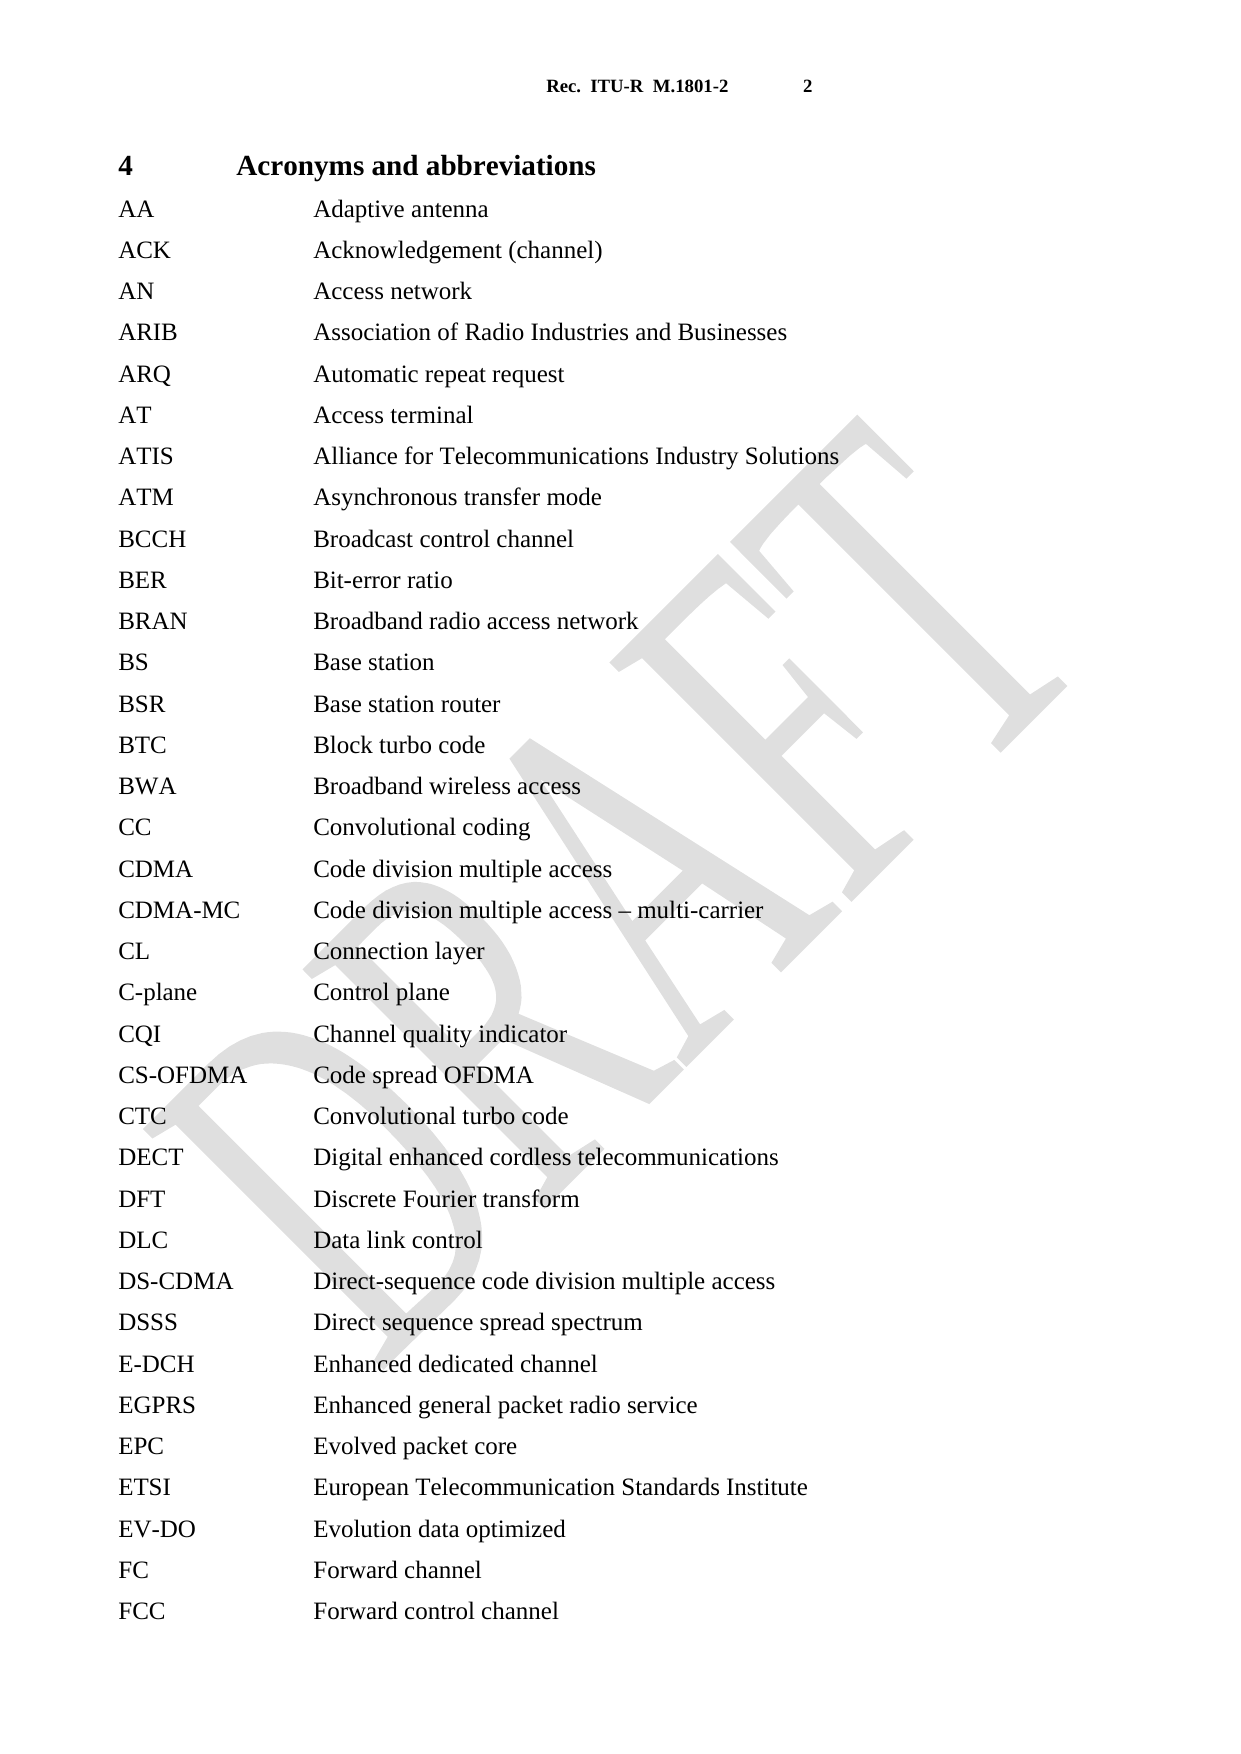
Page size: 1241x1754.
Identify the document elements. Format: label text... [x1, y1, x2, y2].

text CDMA Code division multiple access [118, 854, 1122, 882]
text ATM Asynchronous transfer mode [118, 482, 1122, 511]
text CQI Channel quality indicator [118, 1019, 1122, 1047]
text BCCH Broadcast control channel [118, 524, 1122, 552]
text ACK Acknowledgement (channel) [118, 235, 1122, 264]
text AN Access network [118, 276, 1122, 305]
text BSR Base station router [118, 689, 1122, 717]
text CL Connection layer [118, 936, 1122, 965]
text ARIB Association of Radio Industries and Businesses [118, 317, 1122, 346]
text FC Forward channel [118, 1555, 1122, 1584]
text EGPRS Enhanced general packet radio service [118, 1390, 1122, 1419]
text ATIS Alliance for Telecommunications Industry Solutions [118, 441, 1122, 470]
text BRAN Broadband radio access network [118, 606, 1122, 635]
text BWA Broadband wireless access [118, 771, 1122, 800]
text C-plane Control plane [118, 977, 1122, 1006]
text DLC Data link control [118, 1225, 1122, 1254]
text CC Convolutional coding [118, 812, 1122, 841]
text EPC Evolved packet core [118, 1431, 1122, 1460]
text ETSI European Telecommunication Standards Institute [118, 1472, 1122, 1501]
text CTC Convolutional turbo code [118, 1101, 1122, 1130]
text BTC Block turbo code [118, 730, 1122, 759]
text DSSS Direct sequence spread spectrum [118, 1307, 1122, 1336]
subtitle 4 Acronyms and abbreviations [118, 148, 1122, 181]
text EV-DO Evolution data optimized [118, 1514, 1122, 1542]
text AA Adaptive antenna [118, 194, 1122, 222]
text E-DCH Enhanced dedicated channel [118, 1349, 1122, 1377]
text DS-CDMA Direct-sequence code division multiple access [118, 1266, 1122, 1295]
text BS Base station [118, 647, 1122, 676]
text DFT Discrete Fourier transform [118, 1184, 1122, 1212]
text BER Bit-error ratio [118, 565, 1122, 594]
text ARQ Automatic repeat request [118, 359, 1122, 387]
text DECT Digital enhanced cordless telecommunications [118, 1142, 1122, 1171]
text CDMA-MC Code division multiple access – multi-carrier [118, 895, 1122, 924]
text CS-OFDMA Code spread OFDMA [118, 1060, 1122, 1089]
text AT Access terminal [118, 400, 1122, 429]
text FCC Forward control channel [118, 1596, 1122, 1625]
